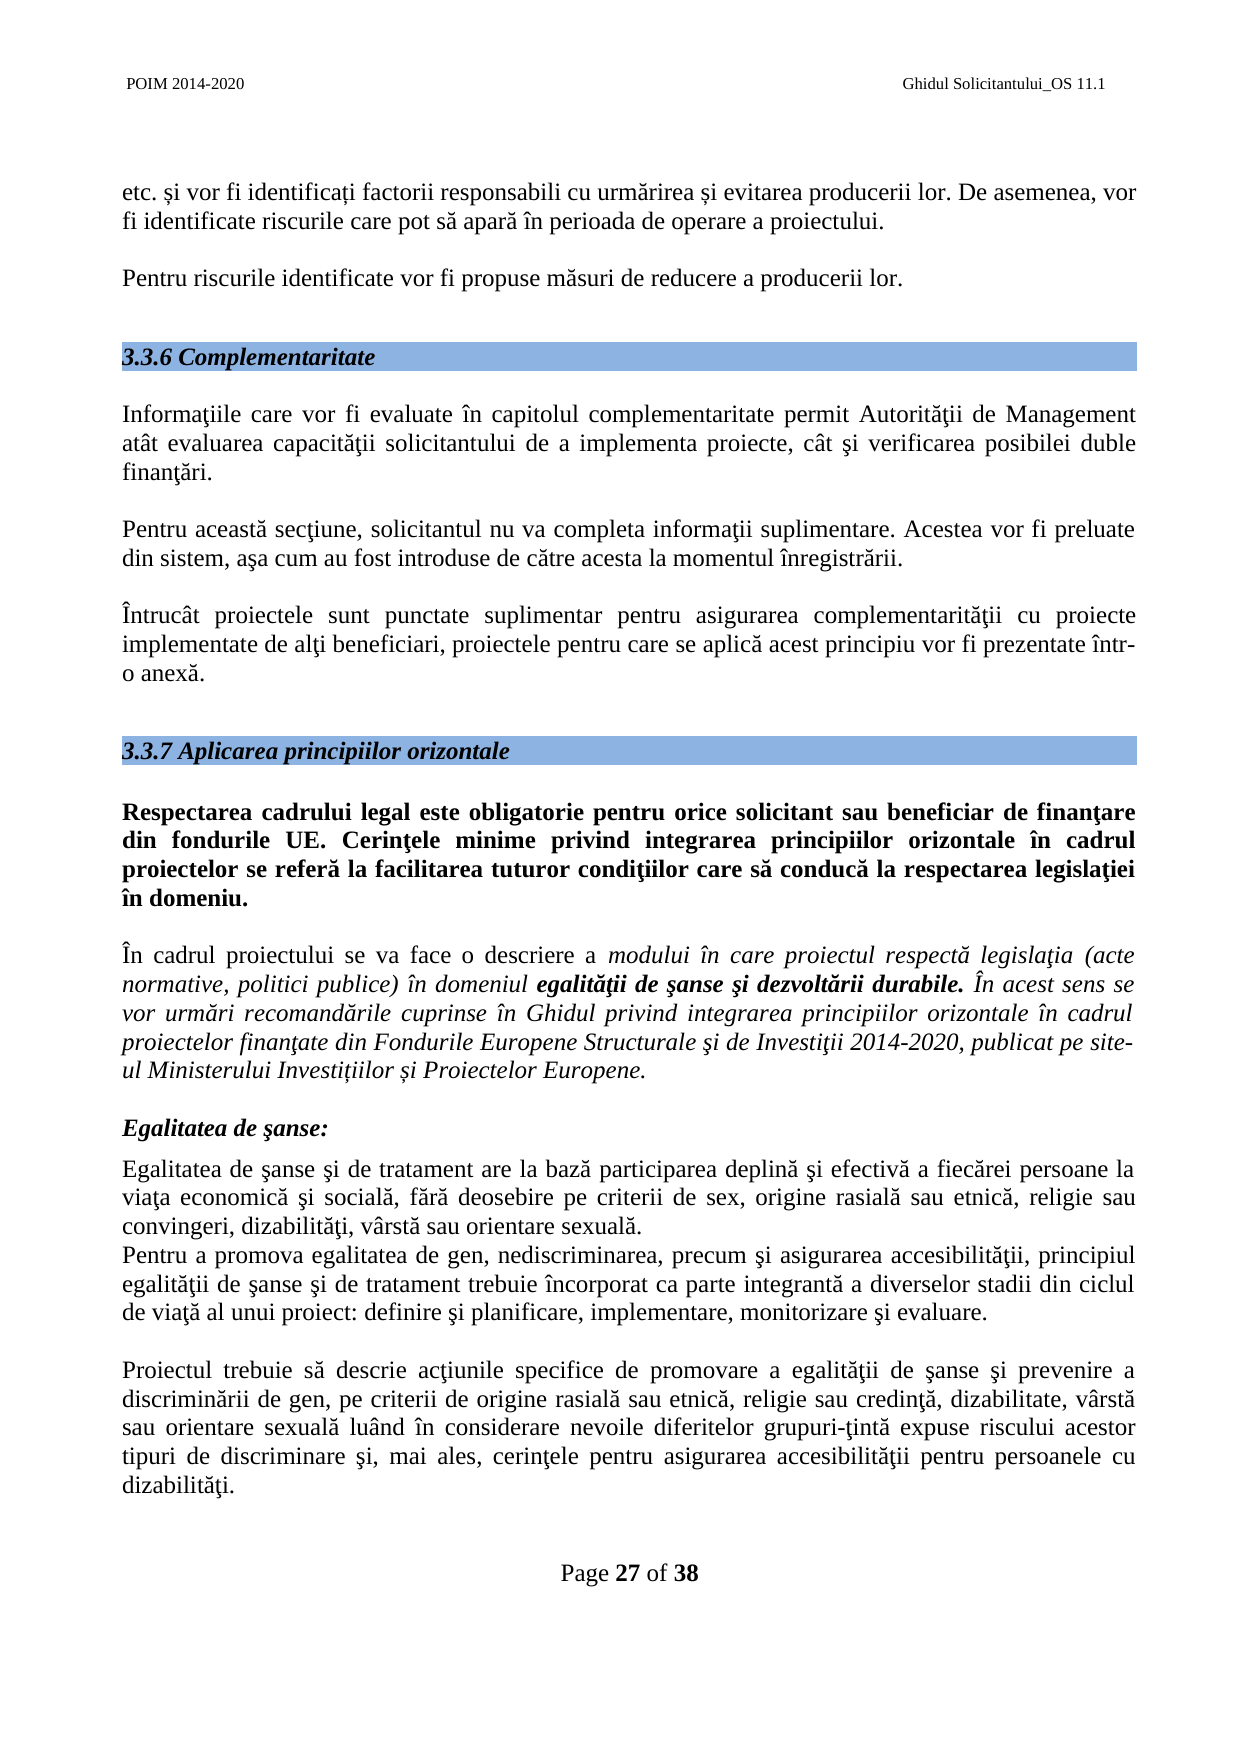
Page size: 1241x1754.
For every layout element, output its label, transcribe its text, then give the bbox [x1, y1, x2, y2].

text Respectarea cadrului legal este obligatorie pentru orice solicitant sau beneficiar de finanţare din fondurile UE. Cerinţele minime privind integrarea principiilor orizontale în cadrul proiectelor se referă la facilitarea tuturor condiţiilor care să conducă la respectarea legislaţiei în domeniu. [122, 797, 1137, 912]
text Proiectul trebuie să descrie acţiunile specifice de promovare a egalităţii de şanse şi prevenire a discriminării de gen, pe criterii de origine rasială sau etnică, religie sau credinţă, dizabilitate, vârstă sau orientare sexuală luând în considerare nevoile diferitelor grupuri-ţintă expuse riscului acestor tipuri de discriminare şi, mai ales, cerinţele pentru asigurarea accesibilităţii pentru persoanele cu dizabilităţi. [122, 1355, 1137, 1499]
text În cadrul proiectului se va face o descriere a modului în care proiectul respectă legislaţia (acte normative, politici publice) în domeniul egalităţii de şanse şi dezvoltării durabile. În acest sens se vor urmări recomandările cuprinse în Ghidul privind integrarea principiilor orizontale în cadrul proiectelor finanţate din Fondurile Europene Structurale şi de Investiţii 2014-2020, publicat pe site-ul Ministerului Investițiilor și Proiectelor Europene. [122, 940, 1137, 1084]
subtitle 3.3.7 Aplicarea principiilor orizontale [122, 736, 1137, 765]
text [122, 177, 1137, 235]
text Pentru a promova egalitatea de gen, nediscriminarea, precum şi asigurarea accesibilităţii, principiul egalităţii de şanse şi de tratament trebuie încorporat ca parte integrantă a diverselor stadii din ciclul de viaţă al unui proiect: definire şi planificare, implementare, monitorizare şi evaluare. [122, 1240, 1137, 1326]
subtitle 3.3.6 Complementaritate [122, 342, 1137, 371]
text Pentru riscurile identificate vor fi propuse măsuri de reducere a producerii lor. [122, 263, 1137, 292]
text Egalitatea de şanse şi de tratament are la bază participarea deplină şi efectivă a fiecărei persoane la viaţa economică şi socială, fără deosebire pe criterii de sex, origine rasială sau etnică, religie sau convingeri, dizabilităţi, vârstă sau orientare sexuală. [122, 1154, 1137, 1240]
text Pentru această secţiune, solicitantul nu va completa informaţii suplimentare. Acestea vor fi preluate din sistem, aşa cum au fost introduse de către acesta la momentul înregistrării. [122, 514, 1137, 572]
text Întrucât proiectele sunt punctate suplimentar pentru asigurarea complementarităţii cu proiecte implementate de alţi beneficiari, proiectele pentru care se aplică acest principiu vor fi prezentate într-o anexă. [122, 601, 1137, 687]
text Informaţiile care vor fi evaluate în capitolul complementaritate permit Autorităţii de Management atât evaluarea capacităţii solicitantului de a implementa proiecte, cât şi verificarea posibilei duble finanţări. [122, 399, 1137, 486]
text Egalitatea de şanse: [122, 1113, 1137, 1142]
